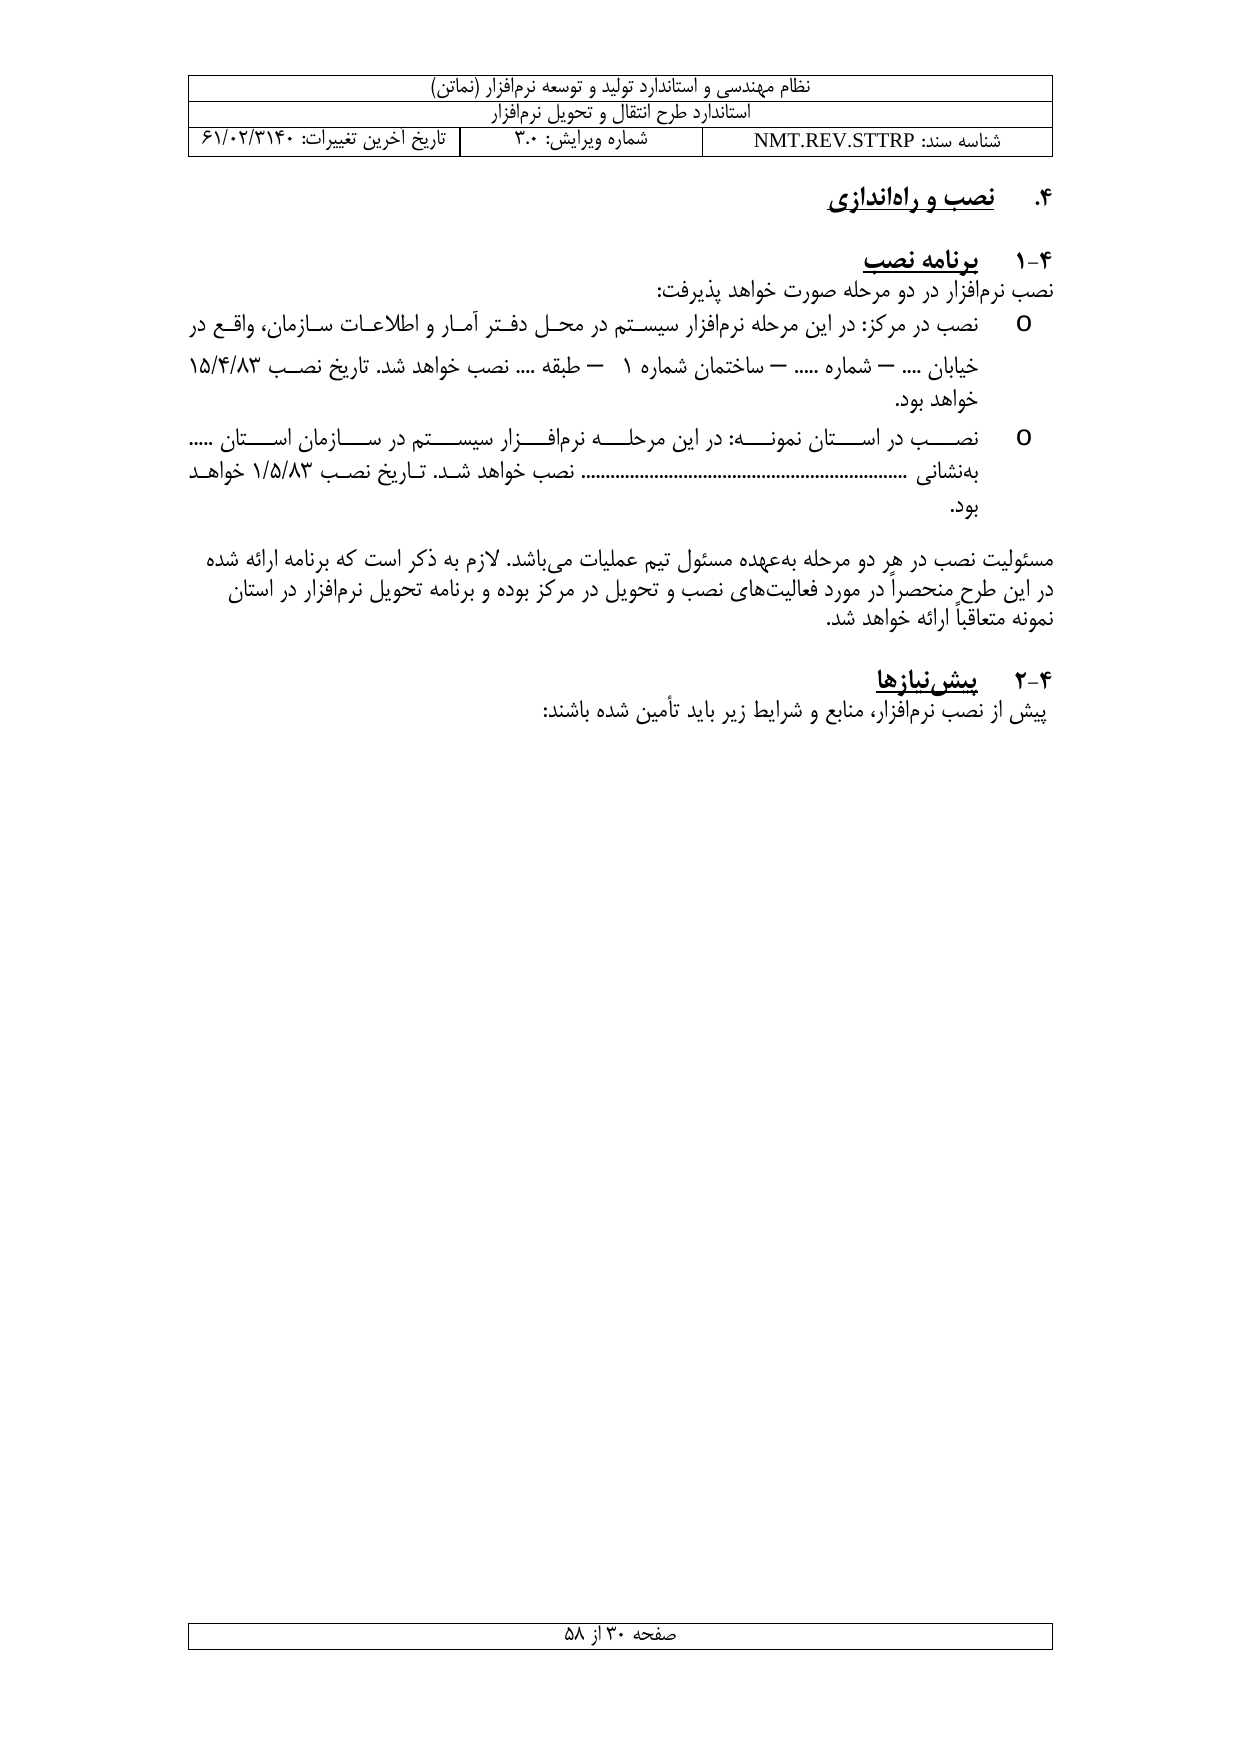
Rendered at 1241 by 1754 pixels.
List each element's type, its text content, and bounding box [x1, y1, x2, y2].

list نصب در استان نمونه: در اين مرحله نرم‌افزار سيستم در سازمان استان ..... به‌نشاني ................................................................... نصب خواهد شد. تاريخ نصب 1/5/83 خواهد بود. [187, 421, 1015, 522]
text مسئوليت نصب در هر دو مرحله به‌عهده مسئول تيم عمليات مي‌باشد. لازم به ذكر است كه برنامه ارائه شده در اين طرح منحصراً در مورد فعاليت‌هاي نصب و تحويل در مركز بوده و برنامه تحويل نرم‌افزار در استان نمونه متعاقباً ارائه خواهد شد. [187, 547, 1053, 635]
text نصب نرم‌افزار در دو مرحله صورت خواهد پذيرفت: [187, 278, 1053, 307]
list نصب در مركز: در اين مرحله نرم‌افزار سيستم در محل دفتر آمار و اطلاعات سازمان، واقع در خيابان .... – شماره ..... – ساختمان شماره 1 – طبقه .... نصب خواهد شد. تاريخ نصب 15/4/83 خواهد بود. [187, 307, 1015, 417]
text 2-4 پيش‌نيازها [187, 668, 1053, 698]
text 4. نصب و راه‌اندازي [187, 186, 1053, 215]
text پيش از نصب نرم‌افزار، منابع و شرايط زير بايد تأمین شده باشند: [187, 698, 1053, 727]
text 1-4 برنامه نصب [187, 248, 1053, 278]
